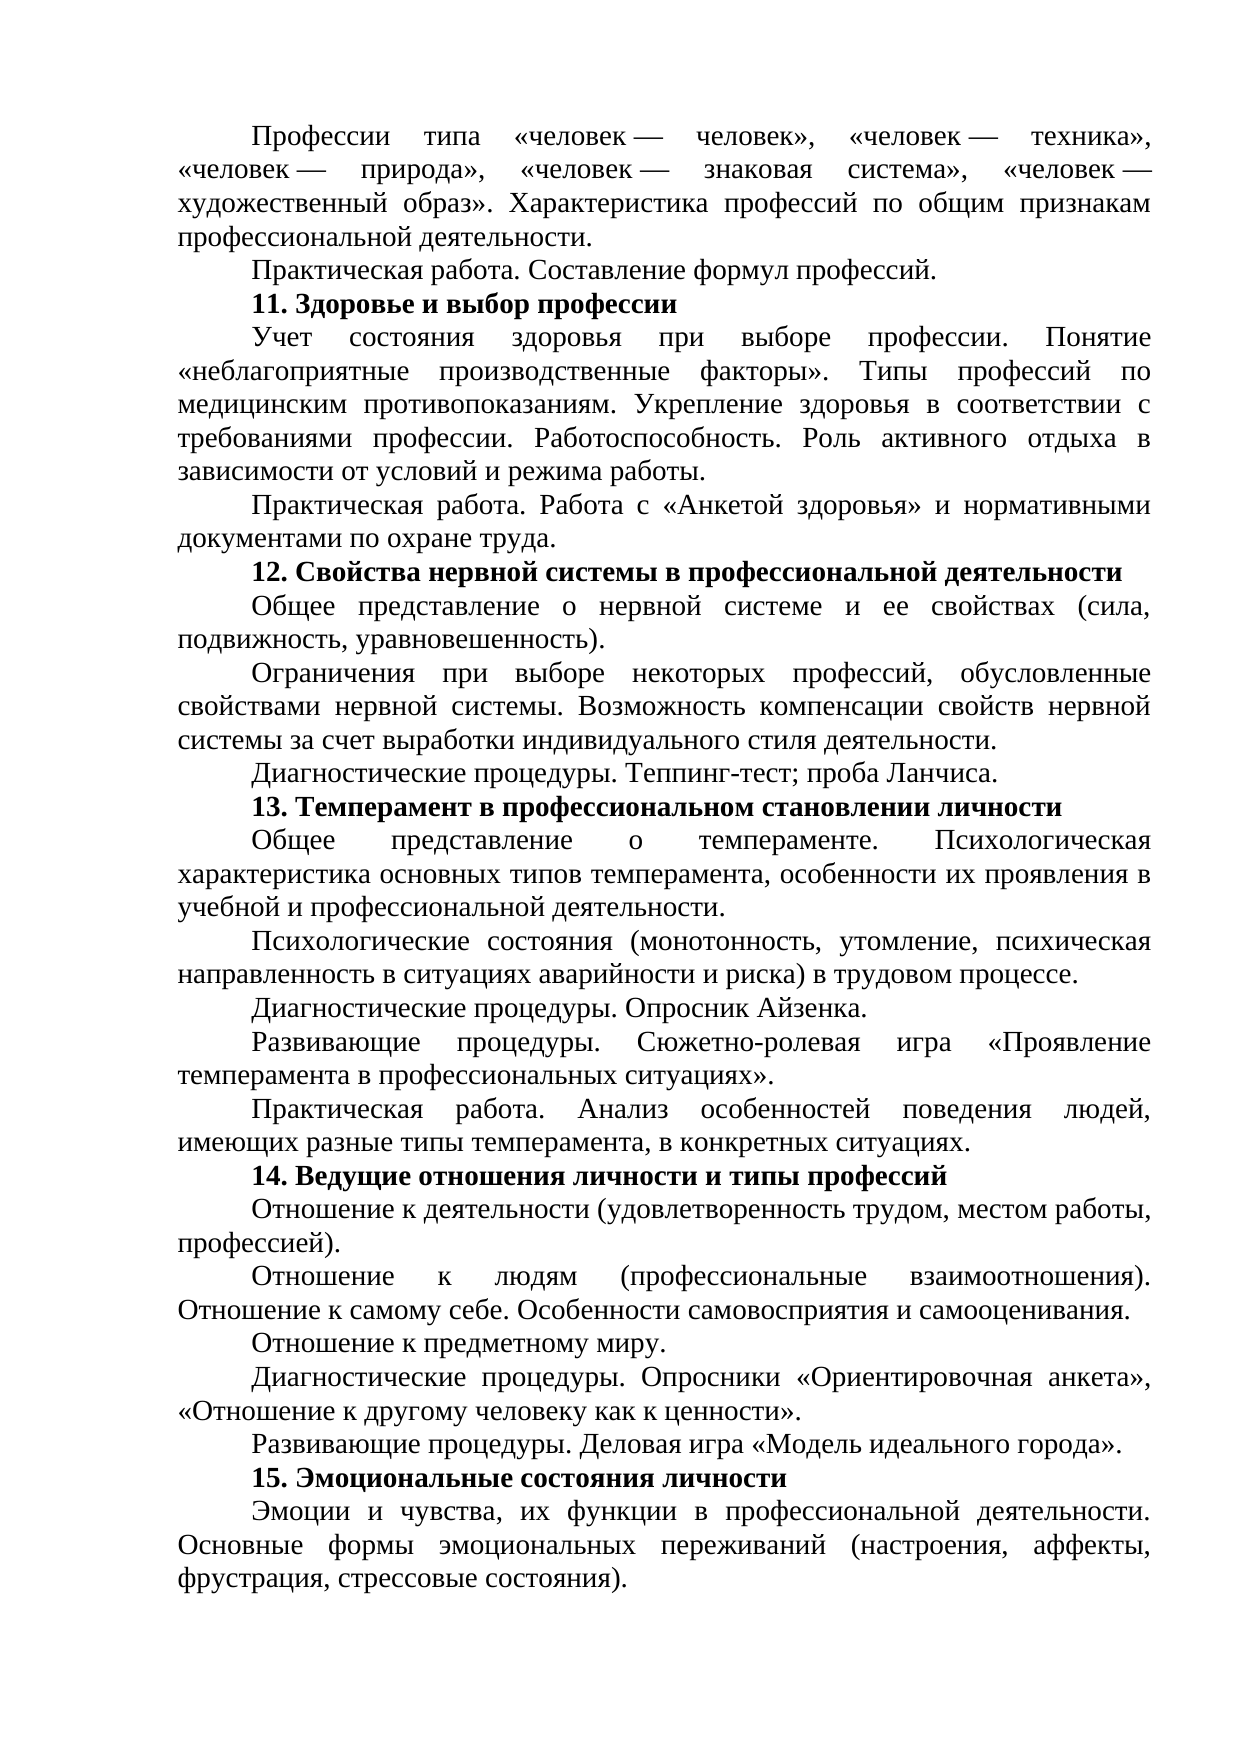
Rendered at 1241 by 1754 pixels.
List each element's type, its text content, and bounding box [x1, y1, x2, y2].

text 14. Ведущие отношения личности и типы профессий [177, 1158, 1152, 1191]
text Диагностические процедуры. Теппинг-тест; проба Ланчиса. [177, 755, 1152, 789]
text Развивающие процедуры. Деловая игра «Модель идеального города». [177, 1426, 1152, 1460]
text 12. Свойства нервной системы в профессиональной деятельности [177, 554, 1152, 588]
text Практическая работа. Анализ особенностей поведения людей, имеющих разные типы темперамента, в конкретных ситуациях. [177, 1091, 1152, 1158]
text 13. Темперамент в профессиональном становлении личности [177, 789, 1152, 822]
text Развивающие процедуры. Сюжетно-ролевая игра «Проявление темперамента в профессиональных ситуациях». [177, 1024, 1152, 1091]
text Ограничения при выборе некоторых профессий, обусловленные свойствами нервной системы. Возможность компенсации свойств нервной системы за счет выработки индивидуального стиля деятельности. [177, 655, 1152, 755]
text Диагностические процедуры. Опросники «Ориентировочная анкета», «Отношение к другому человеку как к ценности». [177, 1359, 1152, 1426]
text Эмоции и чувства, их функции в профессиональной деятельности. Основные формы эмоциональных переживаний (настроения, аффекты, фрустрация, стрессовые состояния). [177, 1493, 1152, 1594]
text Диагностические процедуры. Опросник Айзенка. [177, 990, 1152, 1024]
text Профессии типа «человек — человек», «человек — техника», «человек — природа», «человек — знаковая система», «человек — художественный образ». Характеристика профессий по общим признакам профессиональной деятельности. [177, 118, 1152, 252]
text 11. Здоровье и выбор профессии [177, 286, 1152, 319]
text Практическая работа. Составление формул профессий. [177, 252, 1152, 286]
text Общее представление о темпераменте. Психологическая характеристика основных типов темперамента, особенности их проявления в учебной и профессиональной деятельности. [177, 822, 1152, 923]
text Отношение к предметному миру. [177, 1326, 1152, 1359]
text Общее представление о нервной системе и ее свойствах (сила, подвижность, уравновешенность). [177, 588, 1152, 655]
text Психологические состояния (монотонность, утомление, психическая направленность в ситуациях аварийности и риска) в трудовом процессе. [177, 923, 1152, 990]
text 15. Эмоциональные состояния личности [177, 1460, 1152, 1493]
text Отношение к людям (профессиональные взаимоотношения). Отношение к самому себе. Особенности самовосприятия и самооценивания. [177, 1258, 1152, 1326]
text Отношение к деятельности (удовлетворенность трудом, местом работы, профессией). [177, 1191, 1152, 1258]
text Учет состояния здоровья при выборе профессии. Понятие «неблагоприятные производственные факторы». Типы профессий по медицинским противопоказаниям. Укрепление здоровья в соответствии с требованиями профессии. Работоспособность. Роль активного отдыха в зависимости от условий и режима работы. [177, 319, 1152, 487]
text Практическая работа. Работа с «Анкетой здоровья» и нормативными документами по охране труда. [177, 487, 1152, 554]
